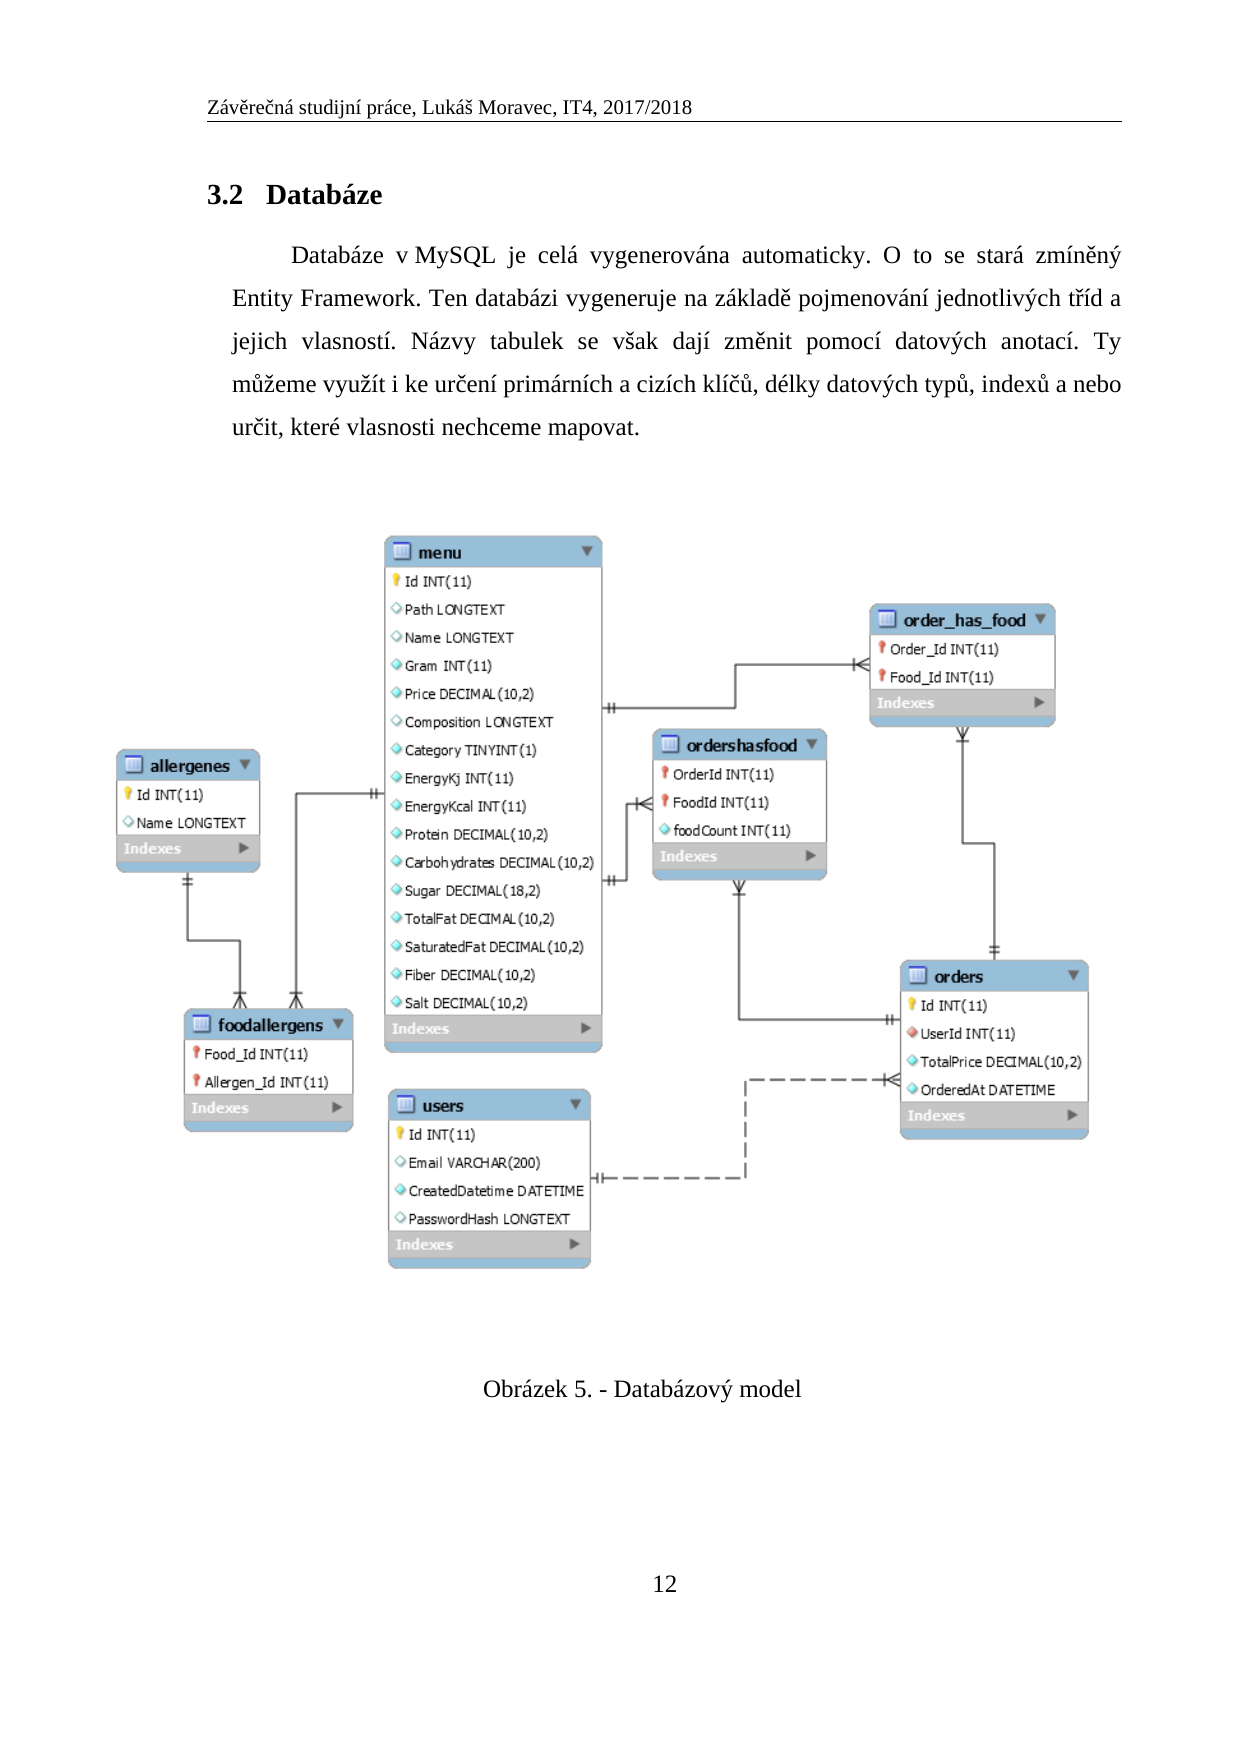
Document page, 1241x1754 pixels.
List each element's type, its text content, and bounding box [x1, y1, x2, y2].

text Databáze v MySQL je celá vygenerována automaticky. O to se stará zmíněný Entity Framework. Ten databázi vygeneruje na základě pojmenování jednotlivých tříd a jejich vlasností. Názvy tabulek se však dají změnit pomocí datových anotací. Ty můžeme využít i ke určení primárních a cizích klíčů, délky datových typů, indexů a nebo určit, které vlasnosti nechceme mapovat. [232, 240, 1122, 441]
subtitle Databáze [207, 177, 1122, 211]
picture [0, 468, 1241, 1329]
